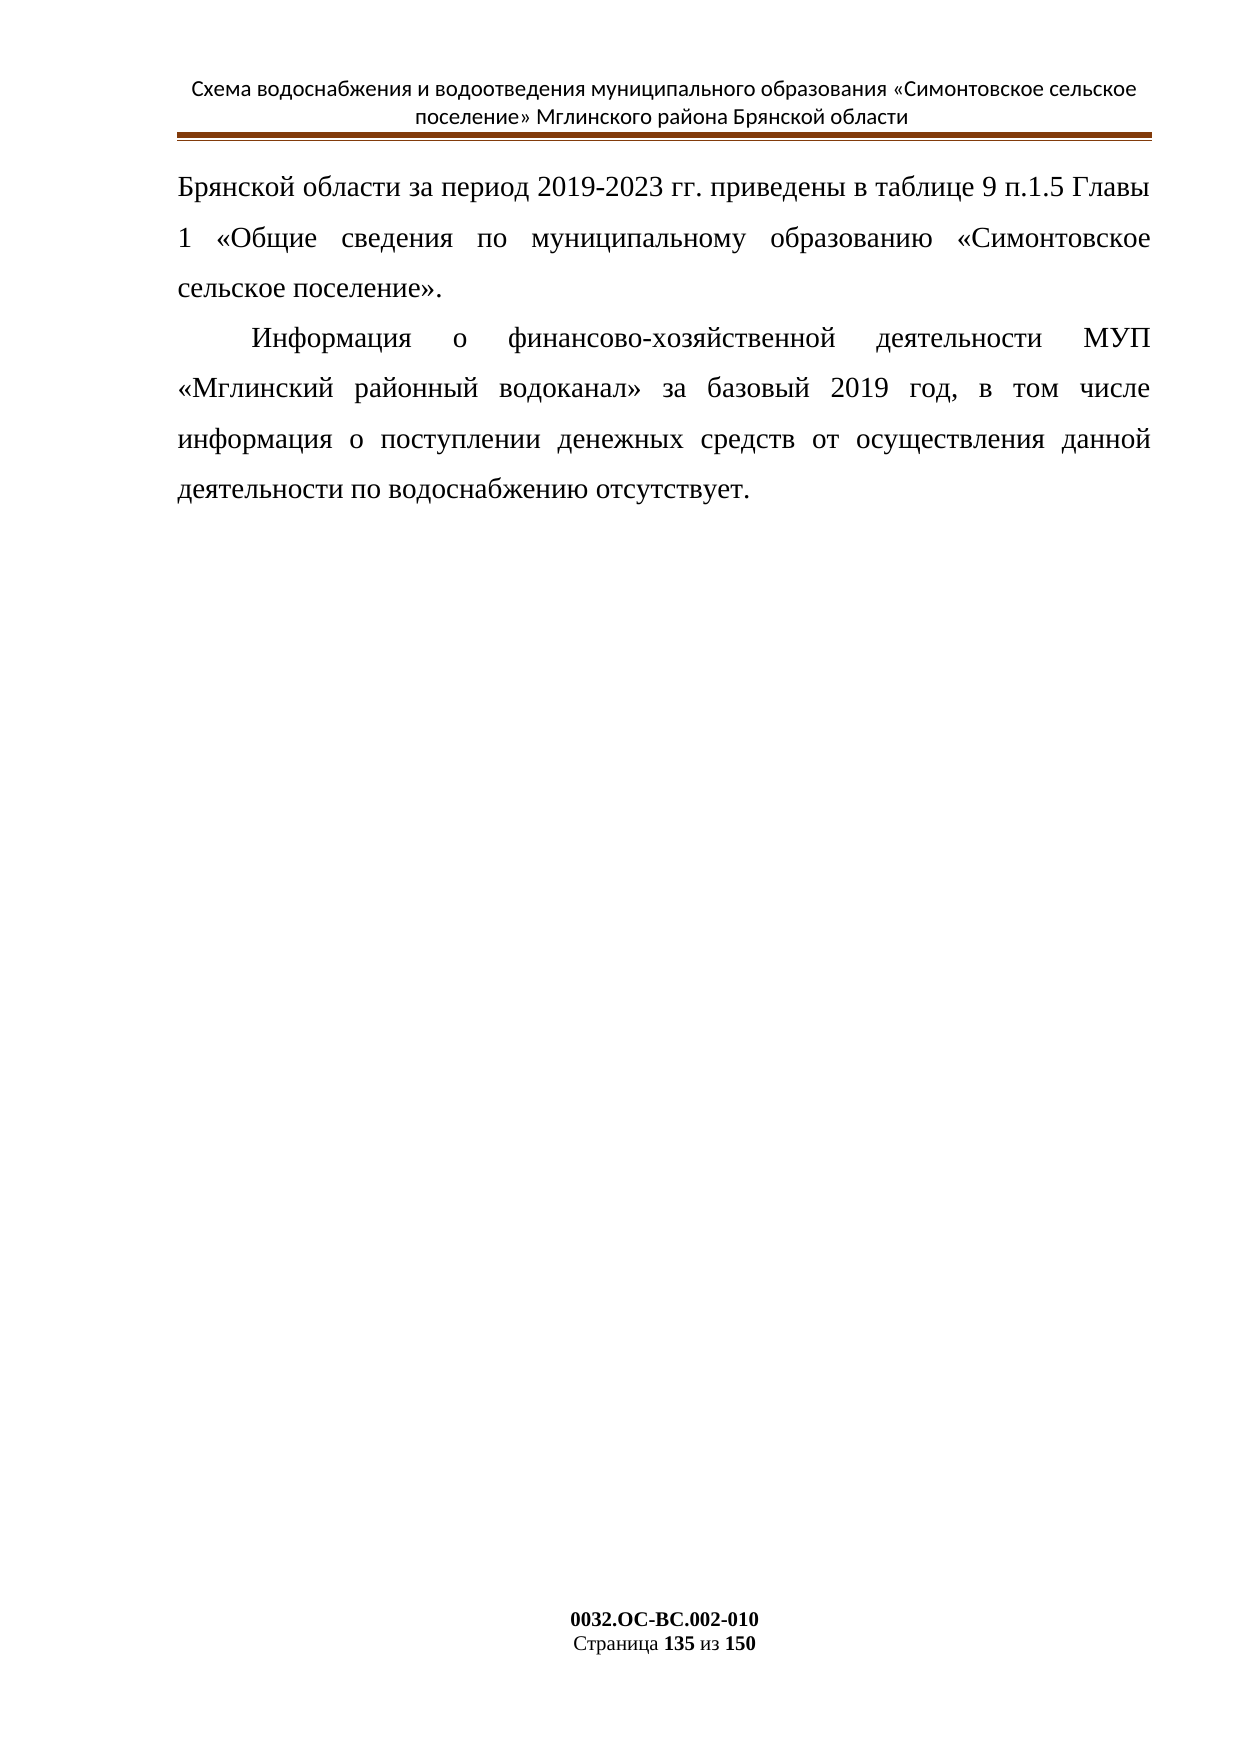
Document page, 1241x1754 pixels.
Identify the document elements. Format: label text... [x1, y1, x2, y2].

text Информация о финансово-хозяйственной деятельности МУП «Мглинский районный водоканал» за базовый 2019 год, в том числе информация о поступлении денежных средств от осуществления данной деятельности по водоснабжению отсутствует. [177, 320, 1152, 505]
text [177, 169, 1152, 303]
